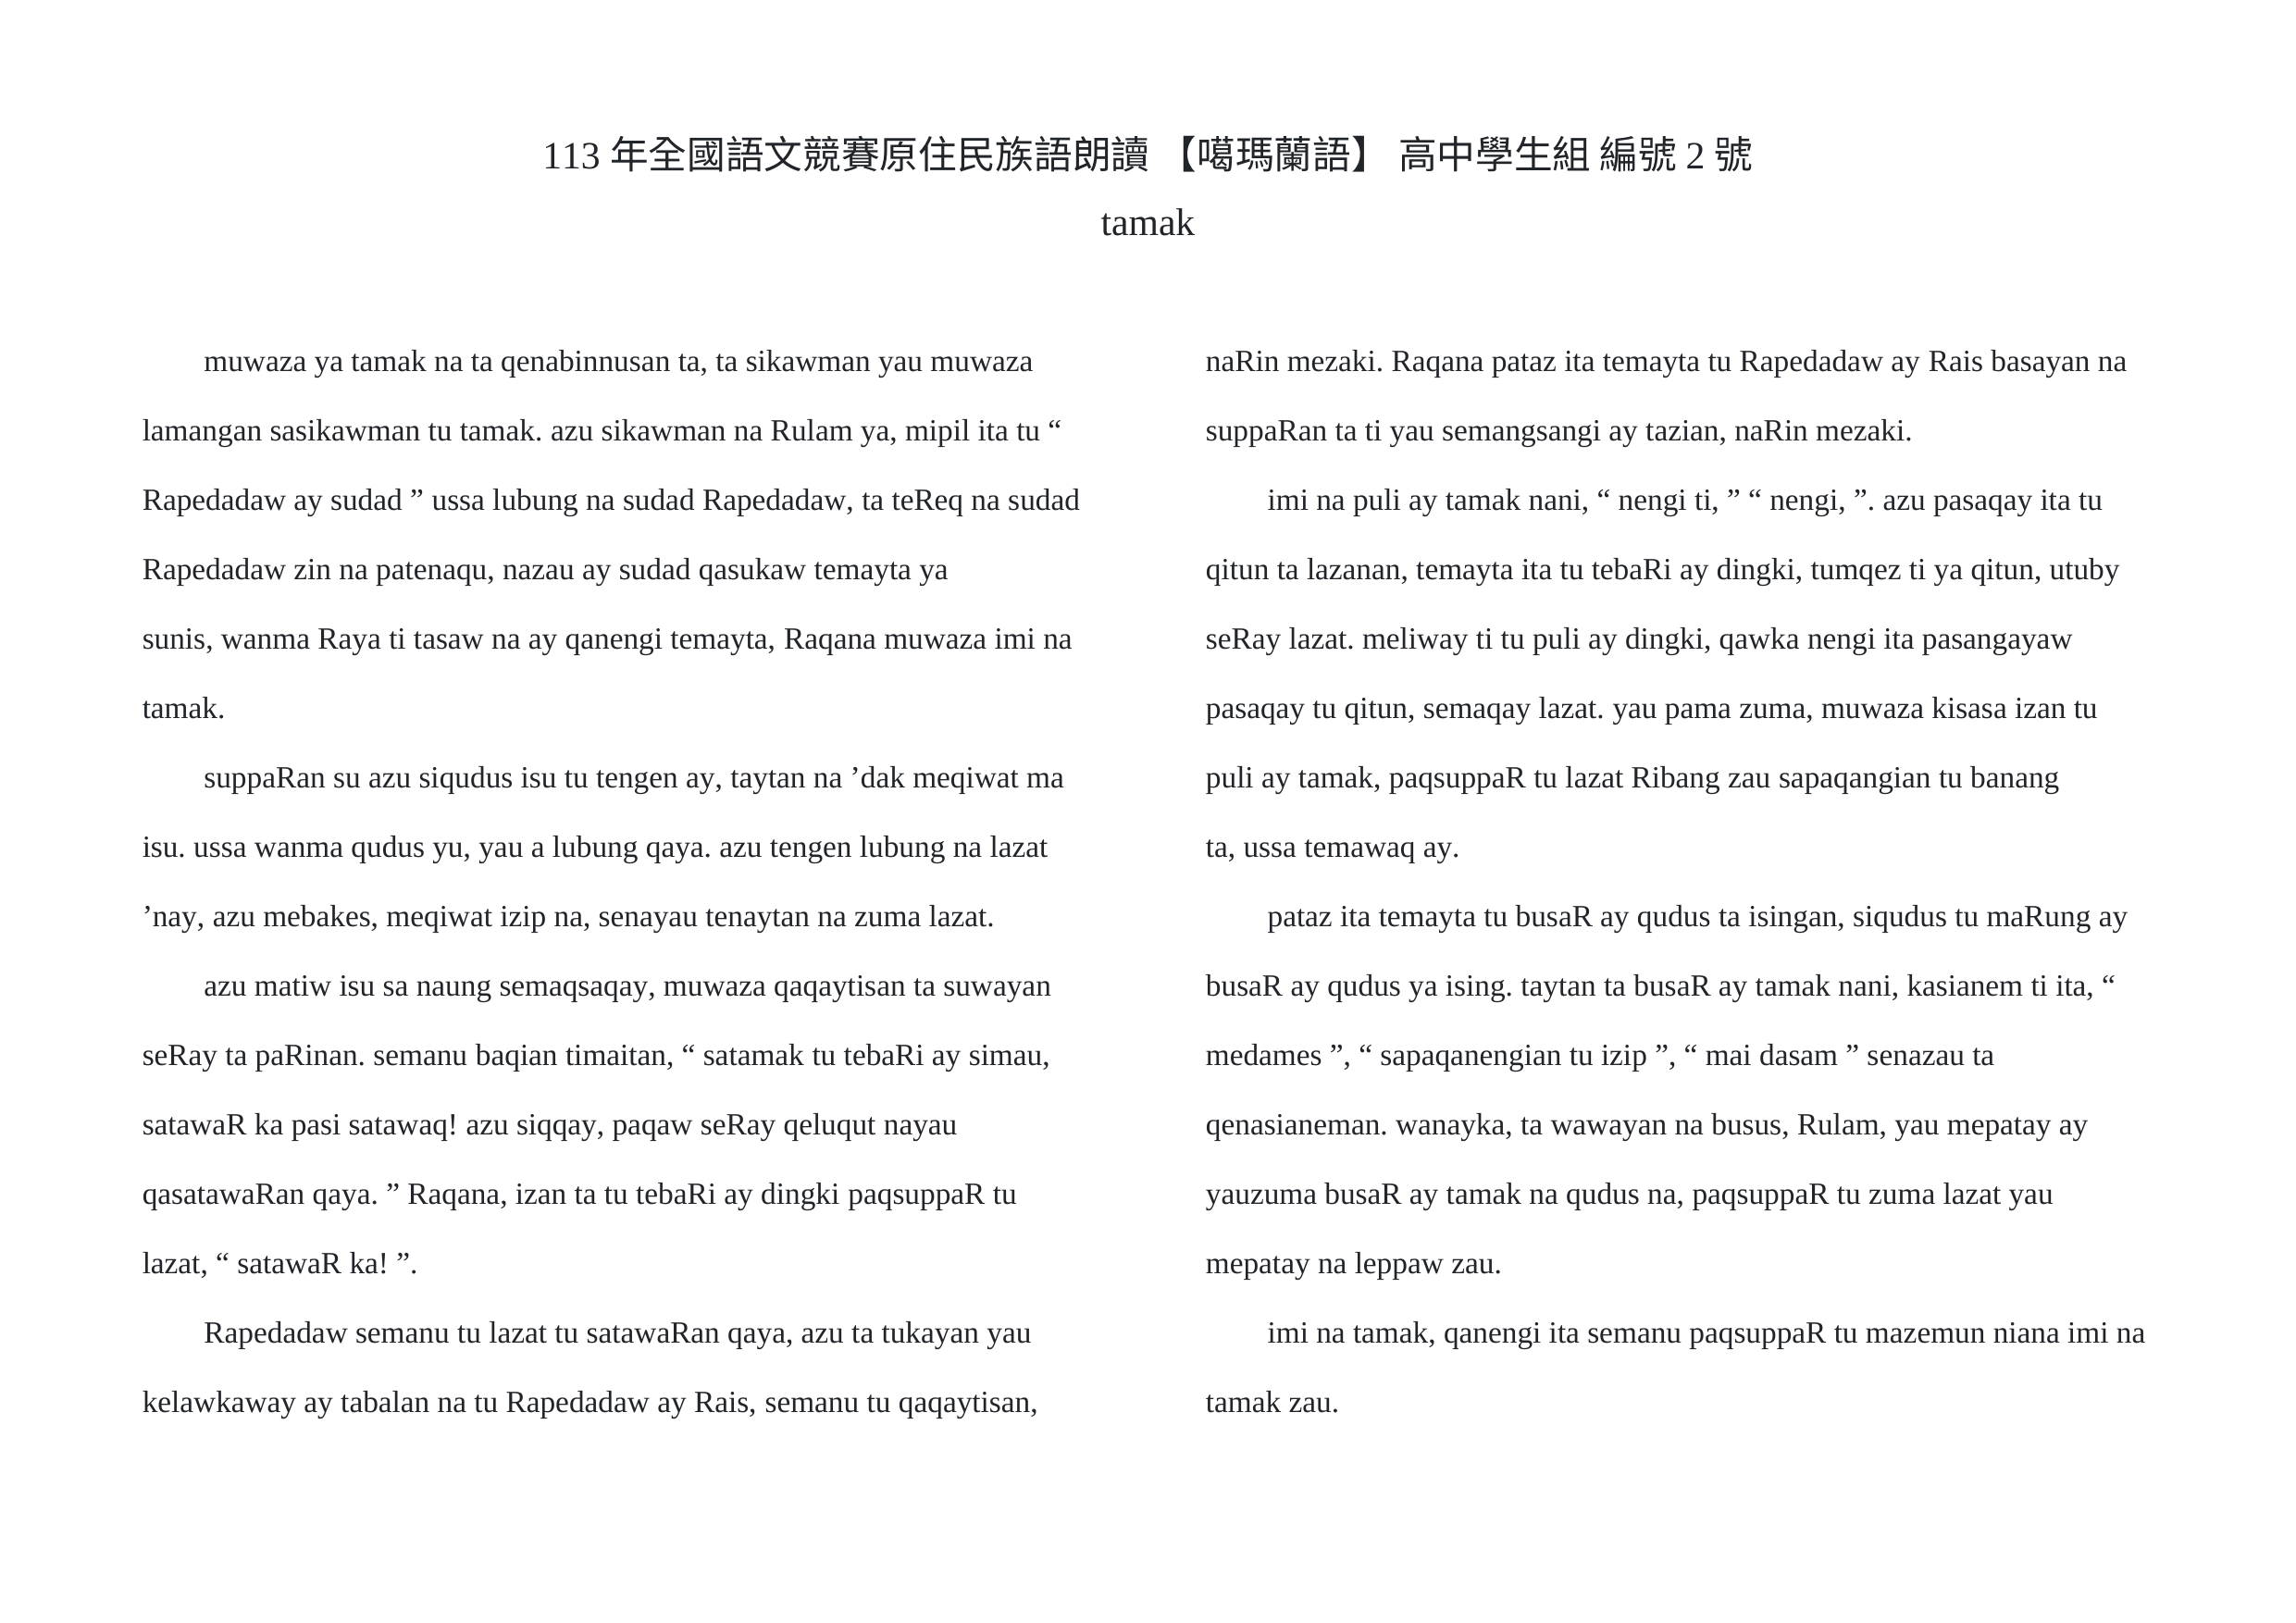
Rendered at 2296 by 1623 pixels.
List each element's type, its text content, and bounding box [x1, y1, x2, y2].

text imi na puli ay tamak nani, “ nengi ti, ” “ nengi, ”. azu pasaqay ita tu qitun ta lazanan, temayta ita tu tebaRi ay dingki, tumqez ti ya qitun, utuby seRay lazat. meliway ti tu puli ay dingki, qawka nengi ita pasangayaw pasaqay tu qitun, semaqay lazat. yau pama zuma, muwaza kisasa izan tu puli ay tamak, paqsuppaR tu lazat Ribang zau sapaqangian tu banang ta, ussa temawaq ay. [1206, 465, 2153, 881]
text suppaRan su azu siqudus isu tu tengen ay, taytan na ’dak meqiwat ma isu. ussa wanma qudus yu, yau a lubung qaya. azu tengen lubung na lazat ’nay, azu mebakes, meqiwat izip na, senayau tenaytan na zuma lazat. [142, 742, 1090, 950]
text tamak [142, 187, 2153, 256]
text Rapedadaw semanu tu lazat tu satawaRan qaya, azu ta tukayan yau kelawkaway ay tabalan na tu Rapedadaw ay Rais, semanu tu qaqaytisan, naRin mezaki. Raqana pataz ita temayta tu Rapedadaw ay Rais basayan na suppaRan ta ti yau semangsangi ay tazian, naRin mezaki. [142, 1297, 1090, 1436]
text Rapedadaw semanu tu lazat tu satawaRan qaya, azu ta tukayan yau kelawkaway ay tabalan na tu Rapedadaw ay Rais, semanu tu qaqaytisan, naRin mezaki. Raqana pataz ita temayta tu Rapedadaw ay Rais basayan na suppaRan ta ti yau semangsangi ay tazian, naRin mezaki. [1206, 326, 2153, 465]
text azu matiw isu sa naung semaqsaqay, muwaza qaqaytisan ta suwayan seRay ta paRinan. semanu baqian timaitan, “ satamak tu tebaRi ay simau, satawaR ka pasi satawaq! azu siqqay, paqaw seRay qeluqut nayau qasatawaRan qaya. ” Raqana, izan ta tu tebaRi ay dingki paqsuppaR tu lazat, “ satawaR ka! ”. [142, 950, 1090, 1297]
text imi na tamak, qanengi ita semanu paqsuppaR tu mazemun niana imi na tamak zau. [1206, 1297, 2153, 1436]
text pataz ita temayta tu busaR ay qudus ta isingan, siqudus tu maRung ay busaR ay qudus ya ising. taytan ta busaR ay tamak nani, kasianem ti ita, “ medames ”, “ sapaqanengian tu izip ”, “ mai dasam ” senazau ta qenasianeman. wanayka, ta wawayan na busus, Rulam, yau mepatay ay yauzuma busaR ay tamak na qudus na, paqsuppaR tu zuma lazat yau mepatay na leppaw zau. [1206, 881, 2153, 1297]
text 113 年全國語文競賽原住民族語朗讀 【噶瑪蘭語】 高中學生組 編號 2 號 [142, 118, 2153, 187]
text muwaza ya tamak na ta qenabinnusan ta, ta sikawman yau muwaza lamangan sasikawman tu tamak. azu sikawman na Rulam ya, mipil ita tu “ Rapedadaw ay sudad ” ussa lubung na sudad Rapedadaw, ta teReq na sudad Rapedadaw zin na patenaqu, nazau ay sudad qasukaw temayta ya sunis, wanma Raya ti tasaw na ay qanengi temayta, Raqana muwaza imi na tamak. [142, 326, 1090, 742]
